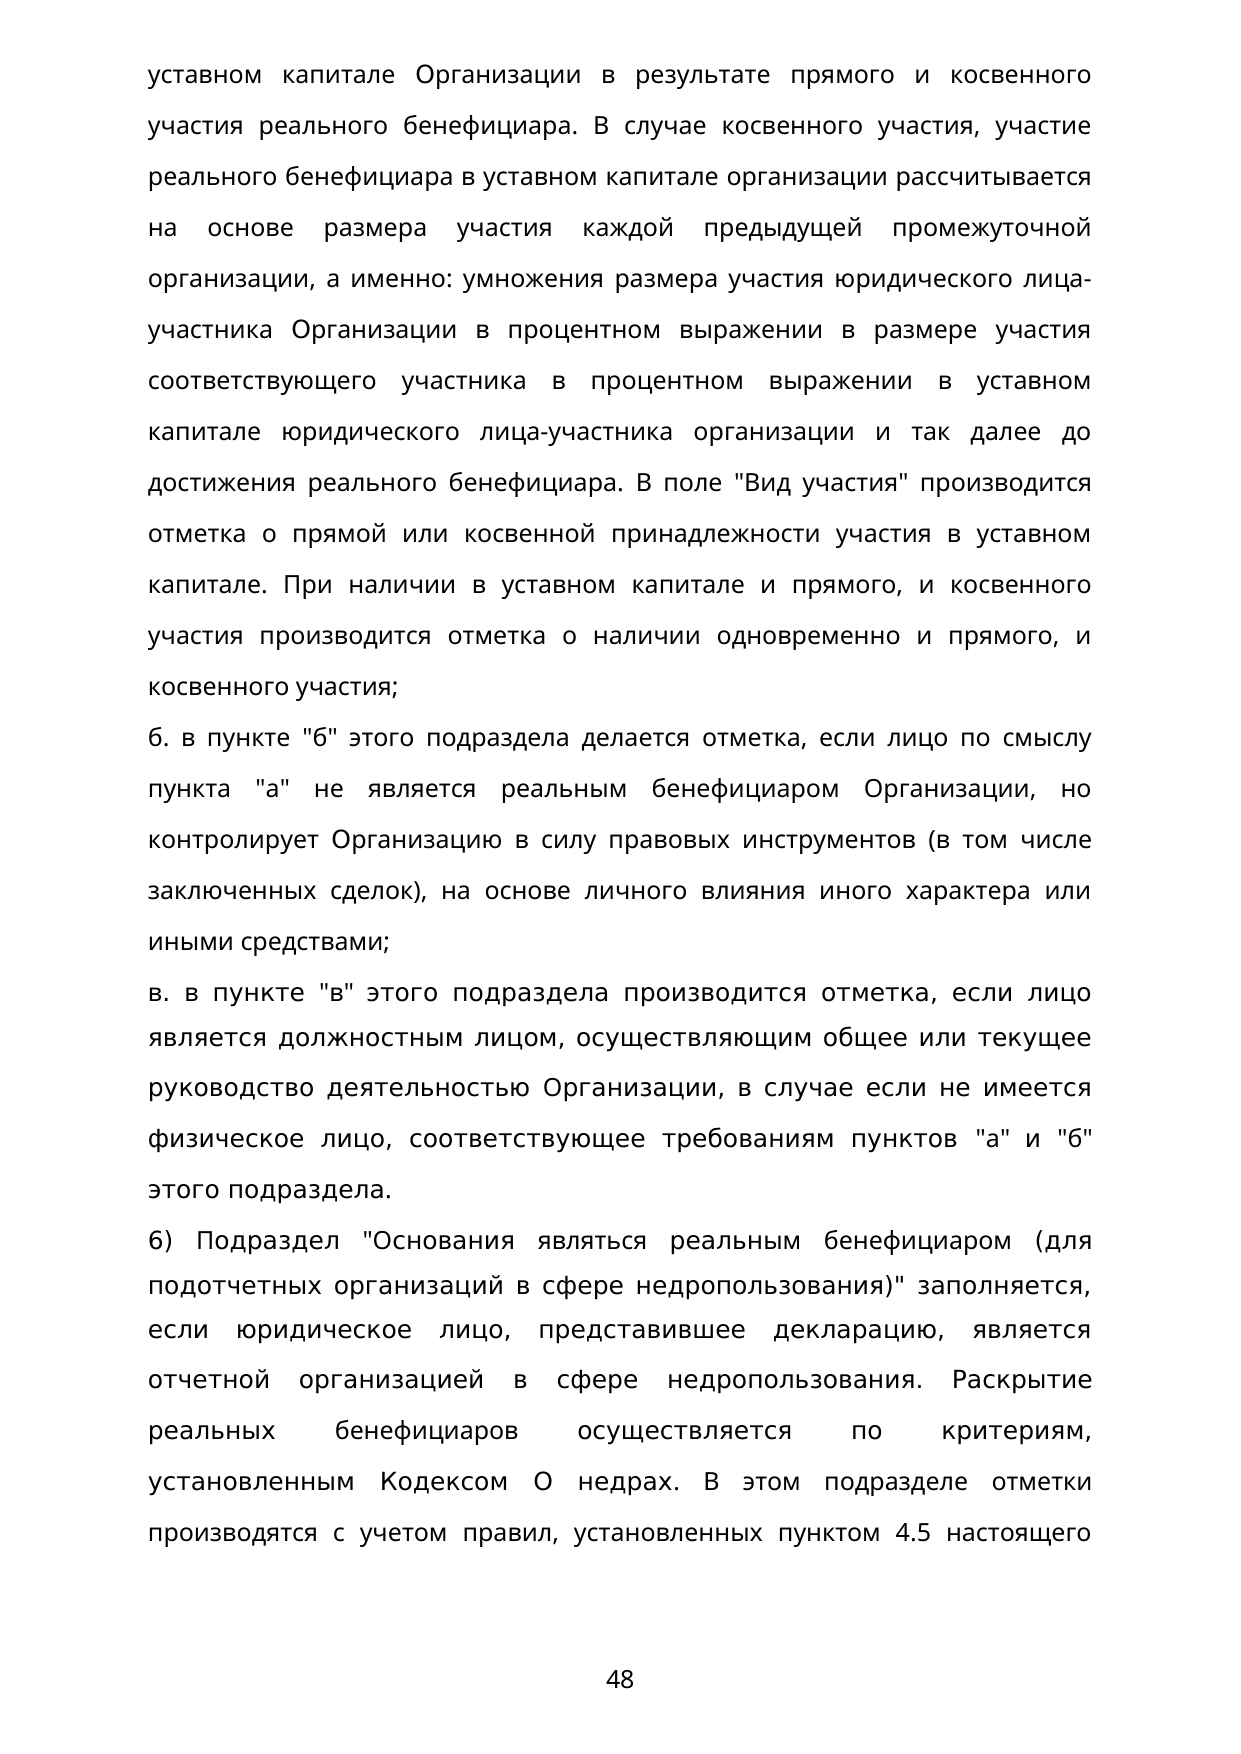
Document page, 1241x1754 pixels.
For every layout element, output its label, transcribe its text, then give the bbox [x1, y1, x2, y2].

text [148, 56, 1092, 703]
text б. в пункте "б" этого подраздела делается отметка, если лицо по смыслу пункта "а" не является реальным бенефициаром Организации, но контролирует Օрганизацию в силу правовых инструментов (в том числе заключенных сделок), на основе личного влияния иного характера или иными средствами; [148, 720, 1092, 958]
text в. в пункте "в" этого подраздела производится отметка, если лицо является должностным лицом, осуществляющим общее или текущее руководство деятельностью Организации, в случае если не имеется физическое лицо, соответствующее требованиям пунктов "а" и "б" этого подраздела. [148, 975, 1092, 1206]
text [148, 1223, 1092, 1549]
